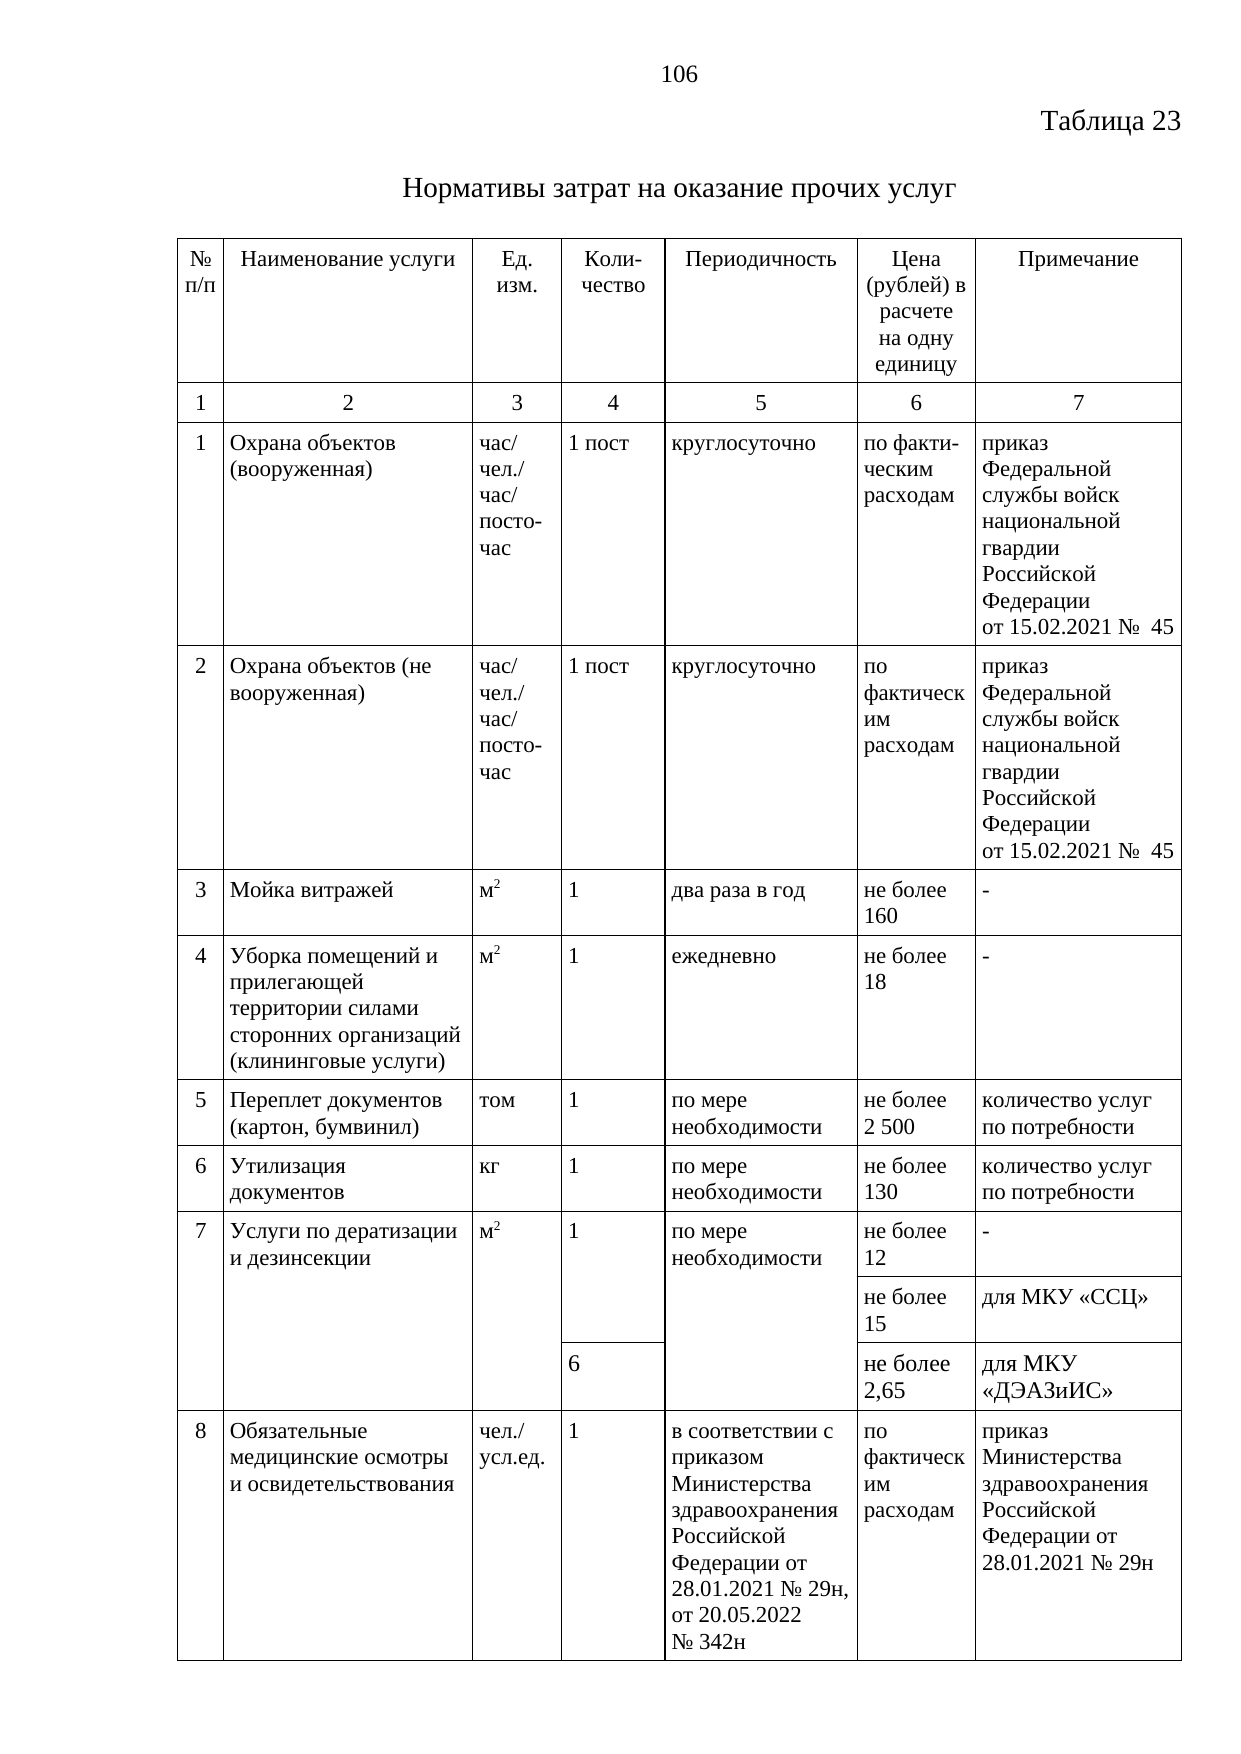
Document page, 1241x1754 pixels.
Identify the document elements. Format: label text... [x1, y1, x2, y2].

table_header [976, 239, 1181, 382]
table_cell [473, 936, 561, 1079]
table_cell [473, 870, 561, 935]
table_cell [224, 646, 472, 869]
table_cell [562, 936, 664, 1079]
text Таблица 23 [177, 103, 1181, 137]
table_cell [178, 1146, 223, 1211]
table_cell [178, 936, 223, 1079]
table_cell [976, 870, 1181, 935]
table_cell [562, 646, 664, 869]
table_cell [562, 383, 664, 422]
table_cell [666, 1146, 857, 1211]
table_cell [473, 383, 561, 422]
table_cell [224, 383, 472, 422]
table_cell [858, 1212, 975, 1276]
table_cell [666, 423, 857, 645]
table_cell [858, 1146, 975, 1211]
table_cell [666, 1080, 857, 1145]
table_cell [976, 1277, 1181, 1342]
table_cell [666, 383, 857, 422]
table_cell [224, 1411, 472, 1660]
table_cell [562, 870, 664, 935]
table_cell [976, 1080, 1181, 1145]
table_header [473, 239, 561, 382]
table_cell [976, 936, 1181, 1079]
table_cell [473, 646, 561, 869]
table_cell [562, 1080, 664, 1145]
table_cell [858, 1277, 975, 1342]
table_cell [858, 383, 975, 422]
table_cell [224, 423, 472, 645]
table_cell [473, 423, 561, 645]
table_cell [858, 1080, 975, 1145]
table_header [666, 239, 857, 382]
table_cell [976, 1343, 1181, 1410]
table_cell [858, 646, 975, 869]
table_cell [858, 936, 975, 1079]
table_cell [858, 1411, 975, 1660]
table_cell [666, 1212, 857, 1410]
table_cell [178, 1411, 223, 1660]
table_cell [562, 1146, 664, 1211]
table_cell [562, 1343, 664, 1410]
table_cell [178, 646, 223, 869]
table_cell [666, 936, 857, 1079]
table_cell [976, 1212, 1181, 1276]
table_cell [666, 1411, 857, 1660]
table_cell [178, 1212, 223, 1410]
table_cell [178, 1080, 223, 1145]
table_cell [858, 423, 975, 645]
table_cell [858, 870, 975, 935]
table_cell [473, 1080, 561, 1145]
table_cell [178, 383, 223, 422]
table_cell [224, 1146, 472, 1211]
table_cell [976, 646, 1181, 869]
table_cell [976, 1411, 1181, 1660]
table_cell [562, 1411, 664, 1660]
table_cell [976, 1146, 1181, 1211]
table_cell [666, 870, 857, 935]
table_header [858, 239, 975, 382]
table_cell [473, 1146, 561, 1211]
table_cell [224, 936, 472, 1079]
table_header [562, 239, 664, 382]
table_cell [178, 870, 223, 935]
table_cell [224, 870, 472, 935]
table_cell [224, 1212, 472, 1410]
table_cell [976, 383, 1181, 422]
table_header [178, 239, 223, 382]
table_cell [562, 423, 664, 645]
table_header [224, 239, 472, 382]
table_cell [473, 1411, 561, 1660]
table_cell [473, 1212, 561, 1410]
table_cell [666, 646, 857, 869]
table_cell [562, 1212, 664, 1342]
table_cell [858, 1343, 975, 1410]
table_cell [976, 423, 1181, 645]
title Нормативы затрат на оказание прочих услуг [177, 171, 1181, 204]
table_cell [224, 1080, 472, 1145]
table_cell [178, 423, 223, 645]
